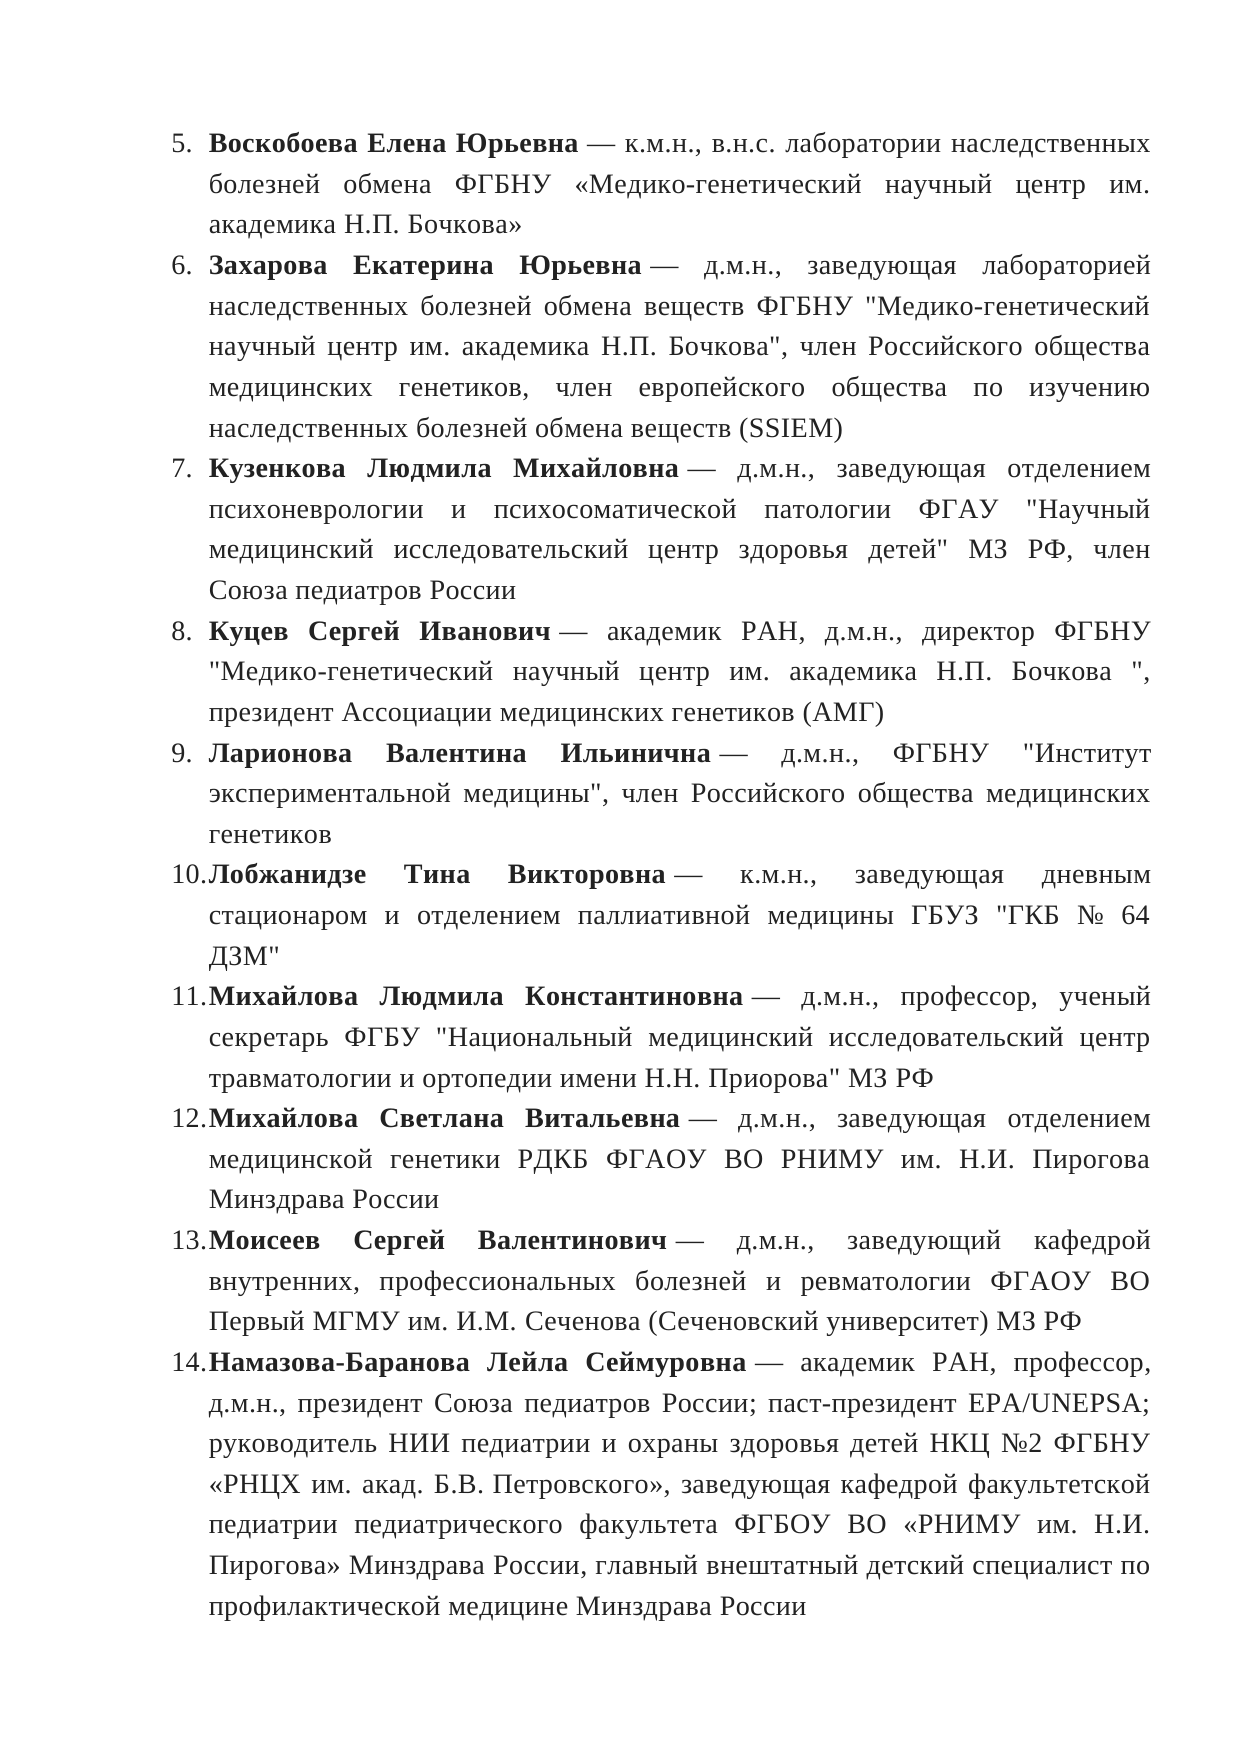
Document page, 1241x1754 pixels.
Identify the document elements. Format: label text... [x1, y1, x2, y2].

list Воскобоева Елена Юрьевна — к.м.н., в.н.с. лаборатории наследственных болезней обмена ФГБНУ «Медико-генетический научный центр им. академика Н.П. Бочкова» [171, 118, 1152, 240]
list Куцев Сергей Иванович — академик РАН, д.м.н., директор ФГБНУ "Медико-генетический научный центр им. академика Н.П. Бочкова ", президент Ассоциации медицинских генетиков (АМГ) [171, 606, 1152, 727]
list Михайлова Людмила Константиновна — д.м.н., профессор, ученый секретарь ФГБУ "Национальный медицинский исследовательский центр травматологии и ортопедии имени Н.Н. Приорова" МЗ РФ [171, 971, 1152, 1093]
list Моисеев Сергей Валентинович — д.м.н., заведующий кафедрой внутренних, профессиональных болезней и ревматологии ФГАОУ ВО Первый МГМУ им. И.М. Сеченова (Сеченовский университет) МЗ РФ [171, 1215, 1152, 1337]
list Лобжанидзе Тина Викторовна — к.м.н., заведующая дневным стационаром и отделением паллиативной медицины ГБУЗ "ГКБ № 64 ДЗМ" [171, 849, 1152, 971]
list Намазова-Баранова Лейла Сеймуровна — академик РАН, профессор, д.м.н., президент Союза педиатров России; паст-президент EPA/UNEPSA; руководитель НИИ педиатрии и охраны здоровья детей НКЦ №2 ФГБНУ «РНЦХ им. акад. Б.В. Петровского», заведующая кафедрой факультетской педиатрии педиатрического факультета ФГБОУ ВО «РНИМУ им. Н.И. Пирогова» Минздрава России, главный внештатный детский специалист по профилактической медицине Минздрава России [171, 1337, 1152, 1621]
list Захарова Екатерина Юрьевна — д.м.н., заведующая лабораторией наследственных болезней обмена веществ ФГБНУ "Медико-генетический научный центр им. академика Н.П. Бочкова", член Российского общества медицинских генетиков, член европейского общества по изучению наследственных болезней обмена веществ (SSIEM) [171, 240, 1152, 443]
list Ларионова Валентина Ильинична — д.м.н., ФГБНУ "Институт экспериментальной медицины", член Российского общества медицинских генетиков [171, 727, 1152, 849]
list Михайлова Светлана Витальевна — д.м.н., заведующая отделением медицинской генетики РДКБ ФГАОУ ВО РНИМУ им. Н.И. Пирогова Минздрава России [171, 1093, 1152, 1215]
list Кузенкова Людмила Михайловна — д.м.н., заведующая отделением психоневрологии и психосоматической патологии ФГАУ "Научный медицинский исследовательский центр здоровья детей" МЗ РФ, член Союза педиатров России [171, 443, 1152, 606]
